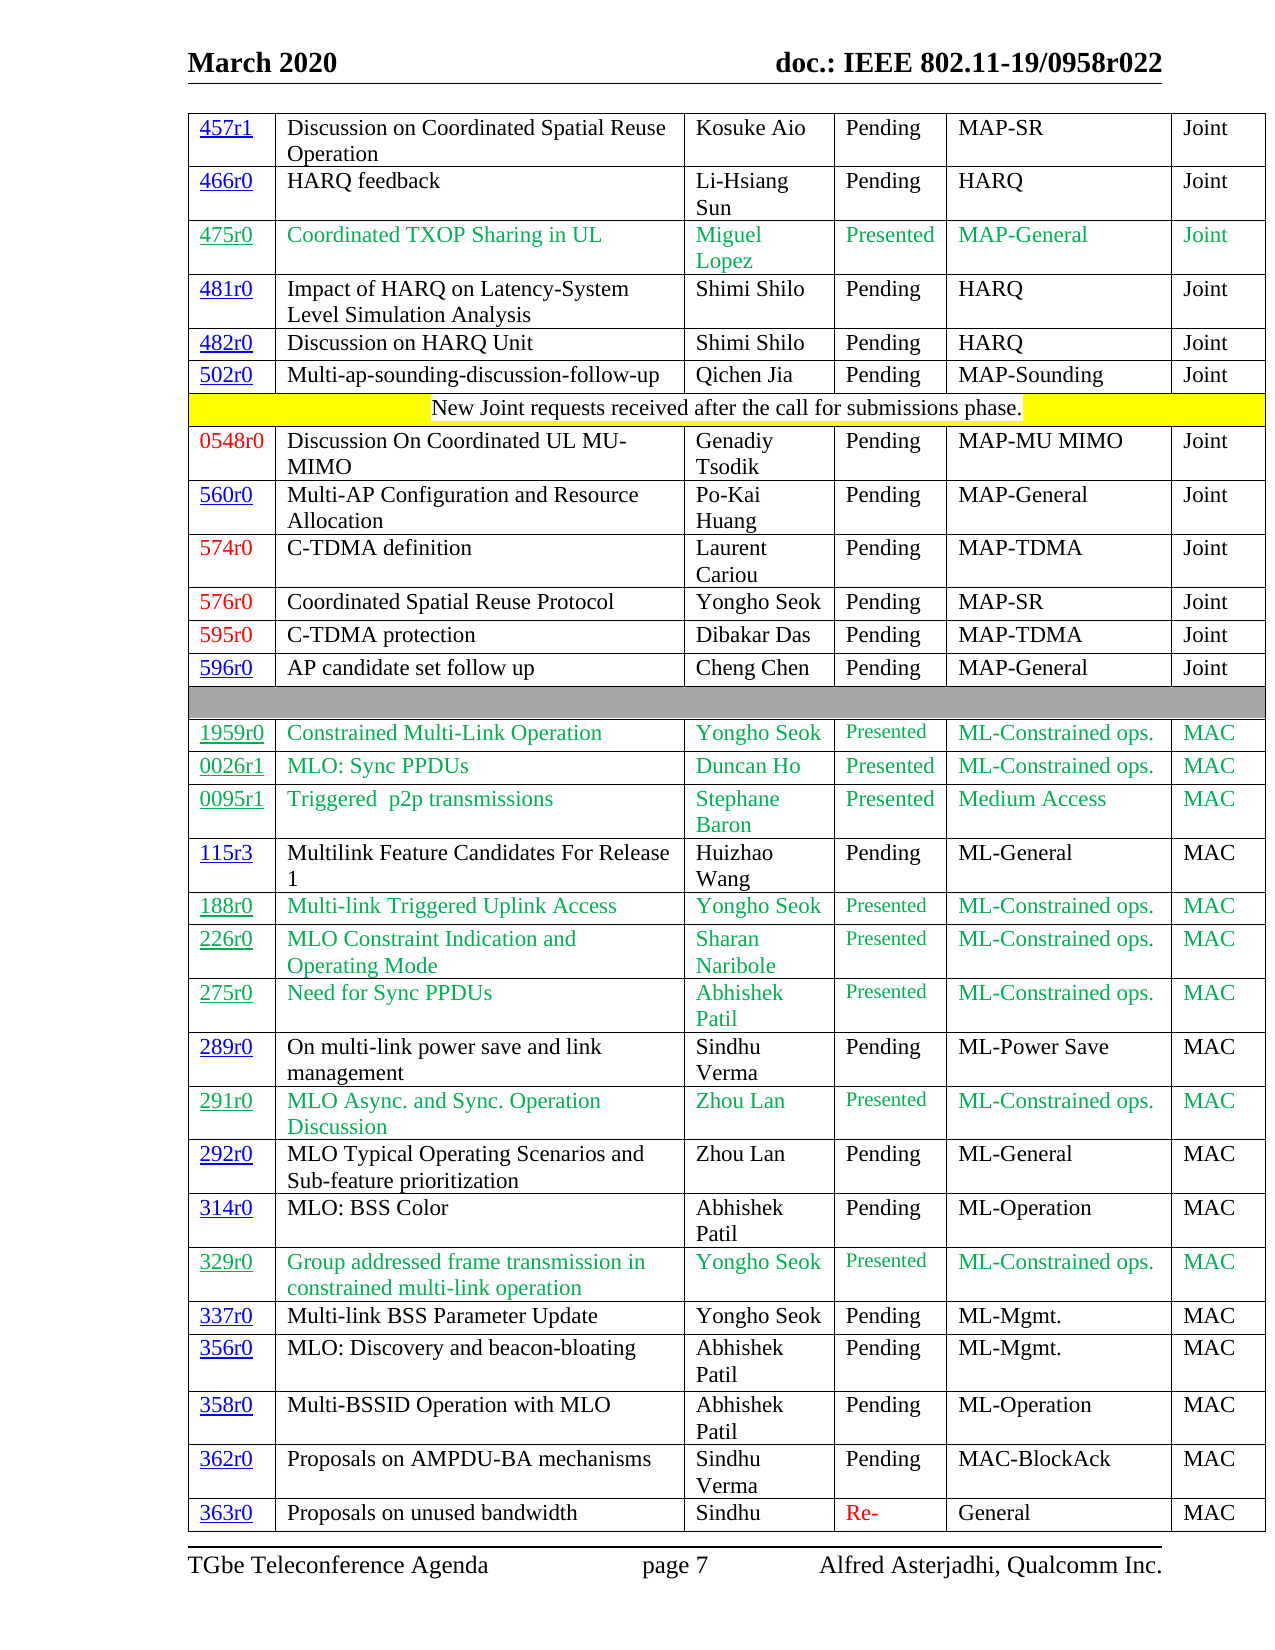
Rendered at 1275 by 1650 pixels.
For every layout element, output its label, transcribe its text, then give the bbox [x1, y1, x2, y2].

table_cell Presented [835, 893, 946, 924]
table_cell 362r0 [189, 1445, 275, 1498]
table_cell Pending [835, 588, 946, 620]
table_cell 482r0 [189, 329, 275, 360]
table_cell Multi-link Triggered Uplink Access [276, 893, 684, 924]
table_cell General [947, 1499, 1171, 1531]
table_cell Miguel Lopez [685, 221, 834, 274]
table_cell Joint [1172, 329, 1265, 360]
table_cell Zhou Lan [685, 1140, 834, 1193]
table_cell Presented [835, 752, 946, 784]
table_cell Multilink Feature Candidates For Release 1 [276, 839, 684, 892]
table_cell Yongho Seok [685, 893, 834, 924]
table_cell C-TDMA protection [276, 621, 684, 653]
table_cell ML-Mgmt. [947, 1302, 1171, 1333]
table_cell HARQ [947, 167, 1171, 220]
table_cell Pending [835, 621, 946, 653]
table_cell 115r3 [189, 839, 275, 892]
table_cell Pending [835, 1445, 946, 1498]
table_cell MAP-General [947, 654, 1171, 686]
table_cell Group addressed frame transmission in constrained multi-link operation [276, 1248, 684, 1301]
table_cell 574r0 [189, 535, 275, 587]
table_cell Po-Kai Huang [685, 481, 834, 533]
table_cell MAC [1172, 1445, 1265, 1498]
table_cell Multi-BSSID Operation with MLO [276, 1392, 684, 1444]
table_cell MAP-Sounding [947, 361, 1171, 393]
table_cell ML-Constrained ops. [947, 720, 1171, 751]
table_cell Pending [835, 361, 946, 393]
table_cell Discussion on HARQ Unit [276, 329, 684, 360]
table_cell 329r0 [189, 1248, 275, 1301]
table_cell MAP-TDMA [947, 621, 1171, 653]
table_cell Need for Sync PPDUs [276, 979, 684, 1032]
table_cell Re-Schedule [835, 1499, 946, 1531]
table_cell 291r0 [189, 1087, 275, 1139]
table_cell Pending [835, 167, 946, 220]
table_cell New Joint requests received after the call for submissions phase. [189, 394, 1265, 426]
table_cell 596r0 [189, 654, 275, 686]
table_cell MAC-BlockAck [947, 1445, 1171, 1498]
table_cell Pending [835, 654, 946, 686]
table_cell 289r0 [189, 1033, 275, 1086]
table_cell MAC [1172, 1392, 1265, 1444]
table_cell MLO Async. and Sync. Operation Discussion [276, 1087, 684, 1139]
table_cell 275r0 [189, 979, 275, 1032]
table_cell 0548r0 [189, 427, 275, 480]
table_cell Presented [835, 1087, 946, 1139]
table_cell Yongho Seok [685, 720, 834, 751]
table_cell Sharan Naribole [685, 925, 834, 978]
table_cell Joint [1172, 427, 1265, 480]
table_cell Presented [835, 720, 946, 751]
table_cell Pending [835, 427, 946, 480]
table_cell Joint [1172, 114, 1265, 166]
table_cell 0026r1 [189, 752, 275, 784]
table_cell Pending [835, 1302, 946, 1333]
table_cell Joint [1172, 167, 1265, 220]
table_cell Shimi Shilo [685, 275, 834, 327]
table_cell Pending [835, 535, 946, 587]
table_cell MAC [1172, 1302, 1265, 1333]
table_cell MAP-General [947, 221, 1171, 274]
table_cell Joint [1172, 654, 1265, 686]
table_cell 595r0 [189, 621, 275, 653]
table_cell 560r0 [189, 481, 275, 533]
table_cell Pending [835, 275, 946, 327]
table_cell Yongho Seok [685, 1248, 834, 1301]
table_cell 502r0 [189, 361, 275, 393]
table_cell MAC [1172, 1140, 1265, 1193]
table_cell Sindhu Verma [685, 1499, 834, 1531]
table_cell Stephane Baron [685, 785, 834, 838]
table_cell Multi-ap-sounding-discussion-follow-up [276, 361, 684, 393]
table_cell Joint [1172, 361, 1265, 393]
table_cell Coordinated Spatial Reuse Protocol [276, 588, 684, 620]
table_cell Kosuke Aio [685, 114, 834, 166]
table_cell Li-Hsiang Sun [685, 167, 834, 220]
table_cell 466r0 [189, 167, 275, 220]
table_cell Cheng Chen [685, 654, 834, 686]
table_cell MAP-MU MIMO [947, 427, 1171, 480]
table_cell Joint [1172, 221, 1265, 274]
table_cell [189, 687, 1265, 718]
table_cell Multi-AP Configuration and Resource Allocation [276, 481, 684, 533]
table_cell MAC [1172, 752, 1265, 784]
table_cell MAP-SR [947, 588, 1171, 620]
table_cell MAC [1172, 1033, 1265, 1086]
table_cell ML-Constrained ops. [947, 979, 1171, 1032]
table_cell MAC [1172, 1087, 1265, 1139]
table_cell 457r1 [189, 114, 275, 166]
table_cell 314r0 [189, 1194, 275, 1247]
table_cell Pending [835, 1392, 946, 1444]
table_cell Joint [1172, 275, 1265, 327]
table_cell On multi-link power save and link management [276, 1033, 684, 1086]
table_cell Discussion on Coordinated Spatial Reuse Operation [276, 114, 684, 166]
table_cell MAC [1172, 839, 1265, 892]
table_cell ML-General [947, 839, 1171, 892]
table_cell ML-Power Save [947, 1033, 1171, 1086]
table_cell MAC [1172, 1194, 1265, 1247]
table_cell Yongho Seok [685, 588, 834, 620]
table_cell Pending [835, 114, 946, 166]
table_cell MAP-TDMA [947, 535, 1171, 587]
table_cell Pending [835, 1033, 946, 1086]
table_cell MAC [1172, 1335, 1265, 1391]
table_cell Laurent Cariou [685, 535, 834, 587]
table_cell ML-General [947, 1140, 1171, 1193]
table_cell ML-Constrained ops. [947, 1248, 1171, 1301]
table_cell ML-Constrained ops. [947, 1087, 1171, 1139]
table_cell ML-Constrained ops. [947, 925, 1171, 978]
table_cell MAC [1172, 925, 1265, 978]
table_cell Abhishek Patil [685, 1392, 834, 1444]
table_cell Impact of HARQ on Latency-System Level Simulation Analysis [276, 275, 684, 327]
table_cell Pending [835, 1140, 946, 1193]
table_cell Coordinated TXOP Sharing in UL [276, 221, 684, 274]
table_cell Pending [835, 839, 946, 892]
table_cell Proposals on AMPDU-BA mechanisms [276, 1445, 684, 1498]
table_cell ML-Operation [947, 1392, 1171, 1444]
table_cell Genadiy Tsodik [685, 427, 834, 480]
table_cell 481r0 [189, 275, 275, 327]
table_cell MLO Typical Operating Scenarios and Sub-feature prioritization [276, 1140, 684, 1193]
table_cell MAP-General [947, 481, 1171, 533]
table_cell 475r0 [189, 221, 275, 274]
table_cell MAC [1172, 893, 1265, 924]
table_cell Presented [835, 925, 946, 978]
table_cell MAC [1172, 979, 1265, 1032]
table_cell C-TDMA definition [276, 535, 684, 587]
table_cell HARQ [947, 275, 1171, 327]
table_cell Pending [835, 1335, 946, 1391]
table_cell Discussion On Coordinated UL MU-MIMO [276, 427, 684, 480]
table_cell MAC [1172, 720, 1265, 751]
table_cell 363r0 [189, 1499, 275, 1531]
table_cell Pending [835, 481, 946, 533]
table_cell Huizhao Wang [685, 839, 834, 892]
table_cell Constrained Multi-Link Operation [276, 720, 684, 751]
table_cell 337r0 [189, 1302, 275, 1333]
table_cell Abhishek Patil [685, 979, 834, 1032]
table_cell 188r0 [189, 893, 275, 924]
table_cell Pending [835, 329, 946, 360]
table_cell Qichen Jia [685, 361, 834, 393]
table_cell Triggered p2p transmissions [276, 785, 684, 838]
table_cell Joint [1172, 621, 1265, 653]
table_cell Presented [835, 1248, 946, 1301]
table_cell Zhou Lan [685, 1087, 834, 1139]
table_cell Sindhu Verma [685, 1445, 834, 1498]
table_cell Sindhu Verma [685, 1033, 834, 1086]
table_cell Proposals on unused bandwidth utilizations [276, 1499, 684, 1531]
table_cell Presented [835, 221, 946, 274]
table_cell ML-Constrained ops. [947, 752, 1171, 784]
table_cell MLO: Discovery and beacon-bloating [276, 1335, 684, 1391]
table_cell MAP-SR [947, 114, 1171, 166]
table_cell ML-Operation [947, 1194, 1171, 1247]
table_cell AP candidate set follow up [276, 654, 684, 686]
table_cell MAC [1172, 785, 1265, 838]
table_cell Abhishek Patil [685, 1335, 834, 1391]
table_cell MAC [1172, 1499, 1265, 1531]
table_cell ML-Constrained ops. [947, 893, 1171, 924]
table_cell Joint [1172, 481, 1265, 533]
table_cell Pending [835, 1194, 946, 1247]
table_cell Presented [835, 785, 946, 838]
table_cell Presented [835, 979, 946, 1032]
table_cell MAC [1172, 1248, 1265, 1301]
table_cell HARQ [947, 329, 1171, 360]
table_cell Dibakar Das [685, 621, 834, 653]
table_cell 0095r1 [189, 785, 275, 838]
table_cell MLO Constraint Indication and Operating Mode [276, 925, 684, 978]
table_cell ML-Mgmt. [947, 1335, 1171, 1391]
table_cell Duncan Ho [685, 752, 834, 784]
table_cell Joint [1172, 588, 1265, 620]
table_cell MLO: BSS Color [276, 1194, 684, 1247]
table_cell 576r0 [189, 588, 275, 620]
table_cell Medium Access [947, 785, 1171, 838]
table_cell 356r0 [189, 1335, 275, 1391]
table_cell 226r0 [189, 925, 275, 978]
table_cell Shimi Shilo [685, 329, 834, 360]
table_cell HARQ feedback [276, 167, 684, 220]
table_cell Multi-link BSS Parameter Update [276, 1302, 684, 1333]
table_cell 1959r0 [189, 720, 275, 751]
table_cell Joint [1172, 535, 1265, 587]
table_cell 358r0 [189, 1392, 275, 1444]
table_cell Yongho Seok [685, 1302, 834, 1333]
table_cell MLO: Sync PPDUs [276, 752, 684, 784]
table_cell 292r0 [189, 1140, 275, 1193]
table_cell Abhishek Patil [685, 1194, 834, 1247]
